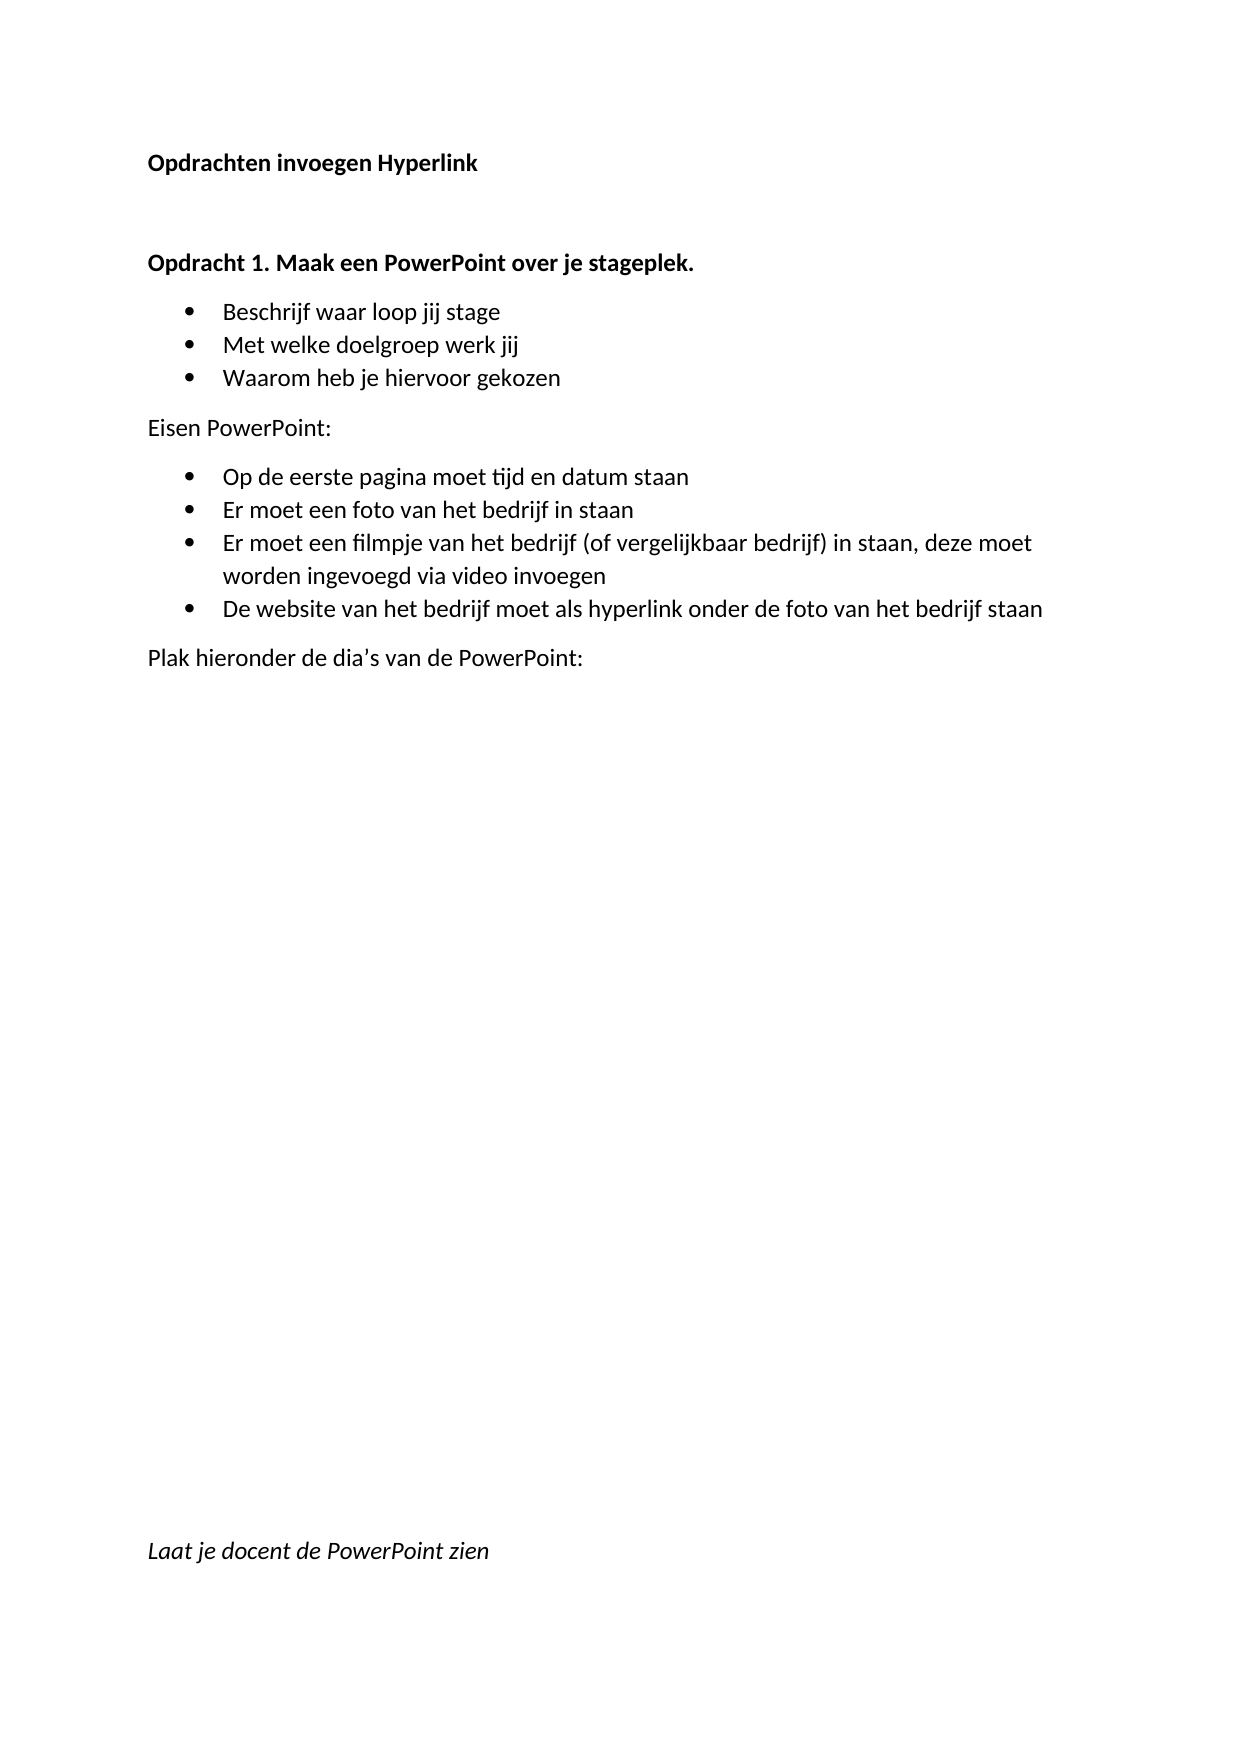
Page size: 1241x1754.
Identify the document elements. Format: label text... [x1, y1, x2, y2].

list Waarom heb je hiervoor gekozen [185, 362, 1093, 393]
text Opdracht 1. Maak een PowerPoint over je stageplek. [148, 247, 1093, 277]
list Er moet een foto van het bedrijf in staan [185, 494, 1093, 525]
list Er moet een filmpje van het bedrijf (of vergelijkbaar bedrijf) in staan, deze moet worden ingevoegd via video invoegen [185, 527, 1093, 591]
text Eisen PowerPoint: [148, 412, 1093, 442]
text Opdrachten invoegen Hyperlink [148, 148, 1093, 178]
text Laat je docent de PowerPoint zien [148, 1535, 1093, 1566]
text Plak hieronder de dia’s van de PowerPoint: [148, 643, 1093, 673]
list Met welke doelgroep werk jij [185, 329, 1093, 360]
list De website van het bedrijf moet als hyperlink onder de foto van het bedrijf staan [185, 593, 1093, 623]
list Beschrijf waar loop jij stage [185, 296, 1093, 327]
list Op de eerste pagina moet tijd en datum staan [185, 461, 1093, 492]
